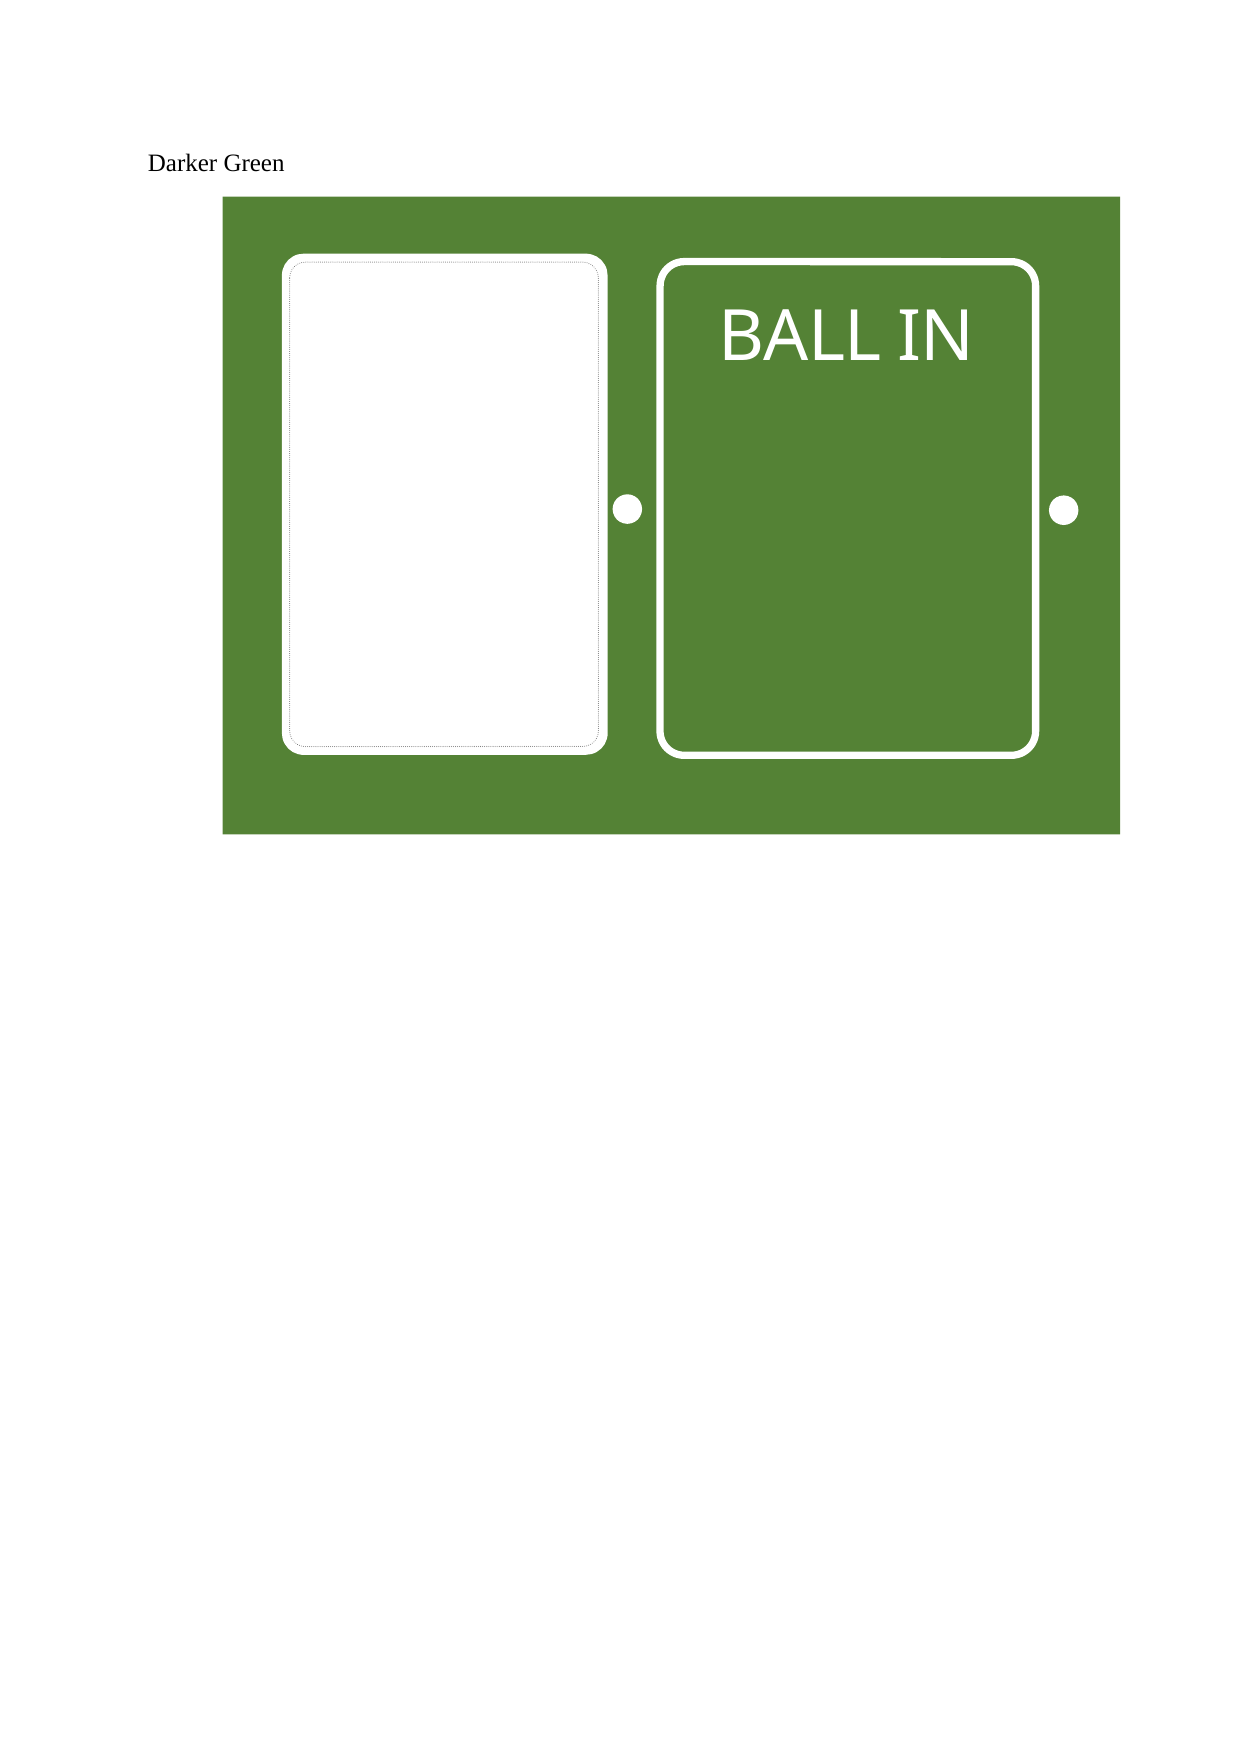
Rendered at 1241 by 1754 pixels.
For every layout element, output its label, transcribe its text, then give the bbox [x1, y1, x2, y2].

text Darker Green [148, 148, 1093, 176]
